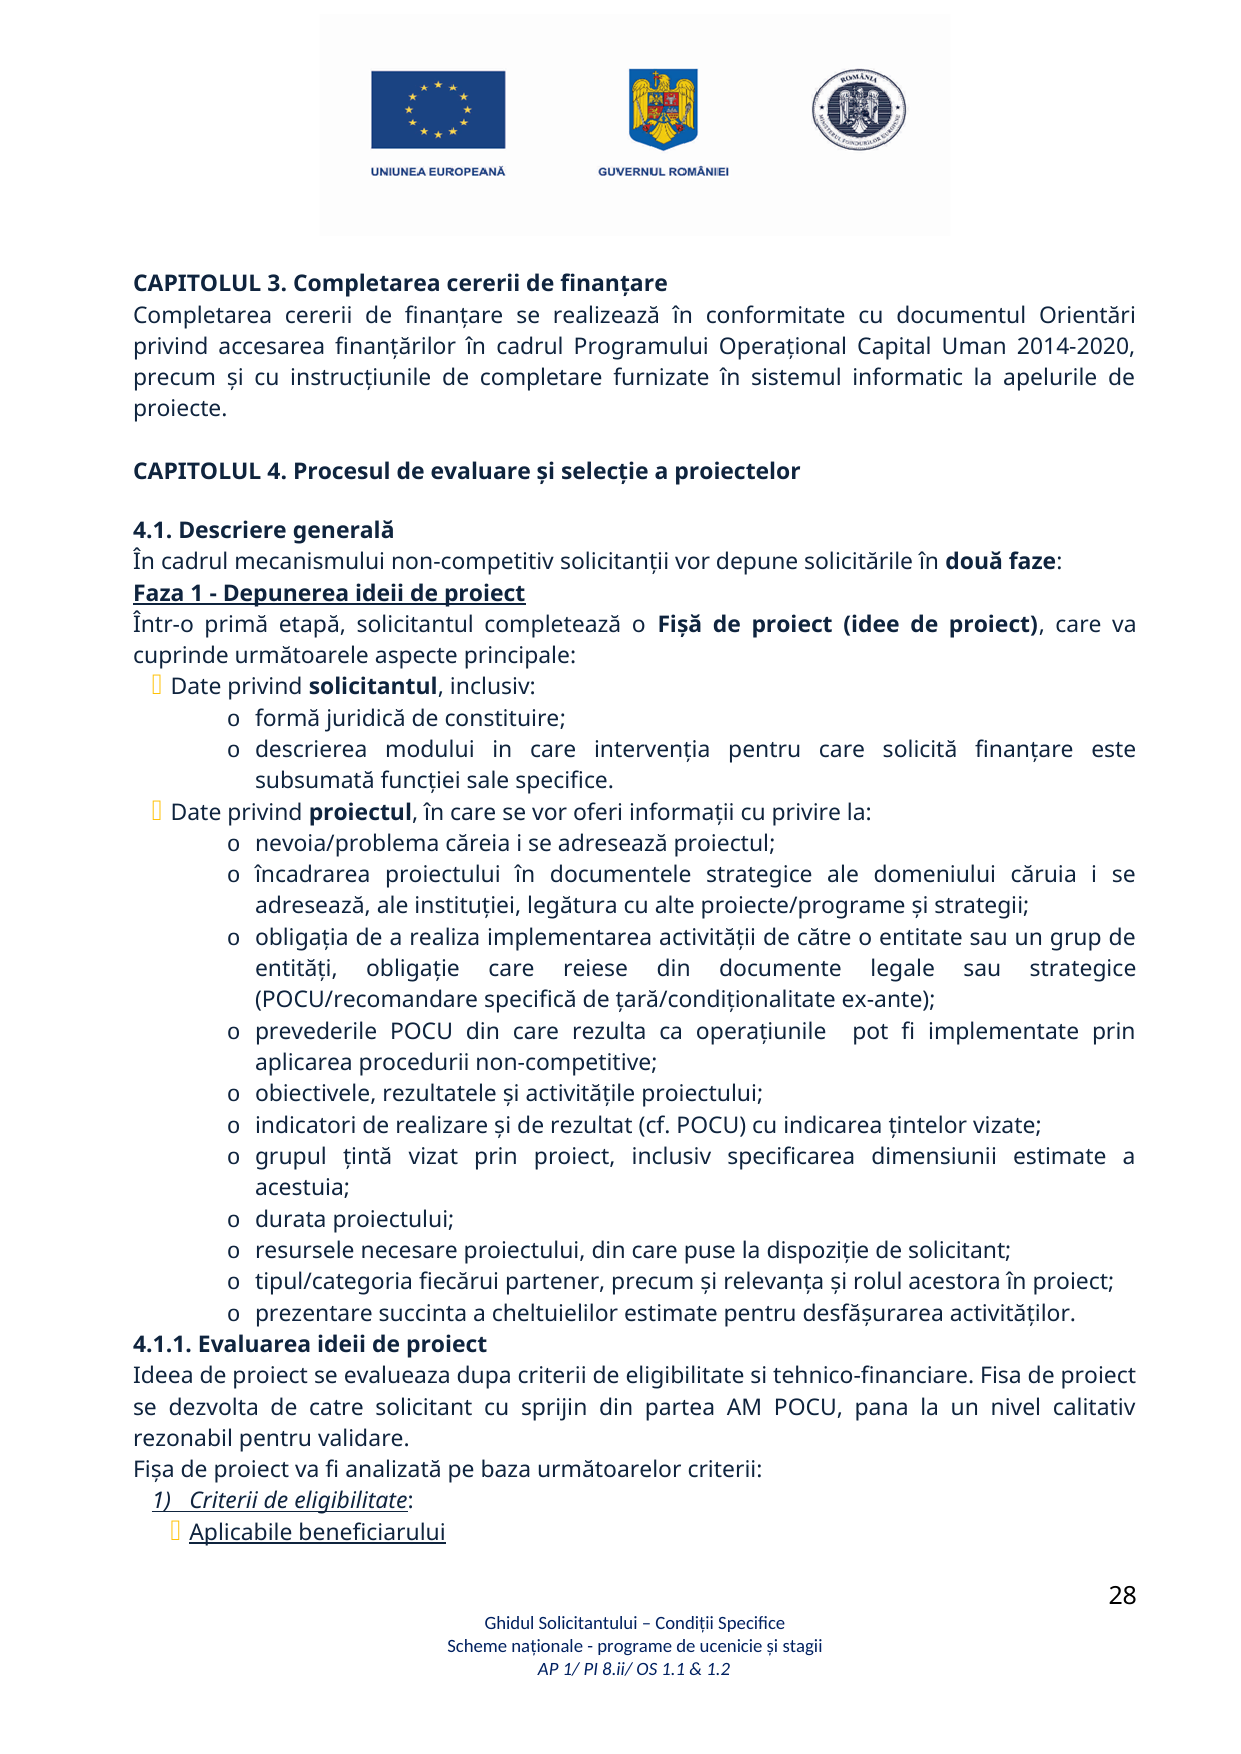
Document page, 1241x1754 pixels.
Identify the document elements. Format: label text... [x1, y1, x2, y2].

text Ideea de proiect se evalueaza dupa criterii de eligibilitate si tehnico-financiare. Fisa de proiect se dezvolta de catre solicitant cu sprijin din partea AM POCU, pana la un nivel calitativ rezonabil pentru validare. [133, 1359, 1137, 1453]
list durata proiectului; [227, 1202, 1137, 1234]
list grupul țintă vizat prin proiect, inclusiv specificarea dimensiunii estimate a acestuia; [227, 1140, 1137, 1202]
list Date privind proiectul, în care se vor oferi informații cu privire la: [152, 796, 1137, 827]
list prevederile POCU din care rezulta ca operațiunile pot fi implementate prin aplicarea procedurii non-competitive; [227, 1014, 1137, 1077]
text Într-o primă etapă, solicitantul completează o Fișă de proiect (idee de proiect), care va cuprinde următoarele aspecte principale: [133, 608, 1137, 670]
list formă juridică de constituire; [227, 702, 1137, 733]
list Aplicabile beneficiarului [170, 1515, 1137, 1547]
text În cadrul mecanismului non-competitiv solicitanții vor depune solicitările în două faze: [133, 545, 1137, 577]
text Fișa de proiect va fi analizată pe baza următoarelor criterii: [133, 1453, 1137, 1484]
list resursele necesare proiectului, din care puse la dispoziție de solicitant; [227, 1234, 1137, 1265]
list obiectivele, rezultatele și activitățile proiectului; [227, 1077, 1137, 1108]
list prezentare succinta a cheltuielilor estimate pentru desfășurarea activităților. [227, 1297, 1137, 1328]
text Completarea cererii de finanțare se realizează în conformitate cu documentul Orientări privind accesarea finanțărilor în cadrul Programului Operațional Capital Uman 2014-2020, precum și cu instrucțiunile de completare furnizate în sistemul informatic la apelurile de proiecte. [133, 298, 1137, 423]
list descrierea modului in care intervenția pentru care solicită finanțare este subsumată funcției sale specifice. [227, 733, 1137, 796]
list indicatori de realizare și de rezultat (cf. POCU) cu indicarea țintelor vizate; [227, 1108, 1137, 1140]
subtitle Faza 1 - Depunerea ideii de proiect [133, 577, 1137, 608]
list tipul/categoria fiecărui partener, precum şi relevanța şi rolul acestora în proiect; [227, 1265, 1137, 1297]
list obligația de a realiza implementarea activității de către o entitate sau un grup de entități, obligație care reiese din documente legale sau strategice (POCU/recomandare specifică de țară/condiționalitate ex-ante); [227, 921, 1137, 1014]
text CAPITOLUL 3. Completarea cererii de finanțare [133, 267, 1137, 298]
list încadrarea proiectului în documentele strategice ale domeniului căruia i se adresează, ale instituției, legătura cu alte proiecte/programe și strategii; [227, 858, 1137, 921]
list Criterii de eligibilitate: [152, 1484, 1137, 1515]
list Date privind solicitantul, inclusiv: [152, 670, 1137, 702]
subtitle 4.1.1. Evaluarea ideii de proiect [133, 1328, 1137, 1359]
subtitle 4.1. Descriere generală [133, 514, 1137, 545]
list nevoia/problema căreia i se adresează proiectul; [227, 827, 1137, 858]
picture [319, 14, 951, 236]
subtitle CAPITOLUL 4. Procesul de evaluare și selecție a proiectelor [133, 455, 1137, 486]
